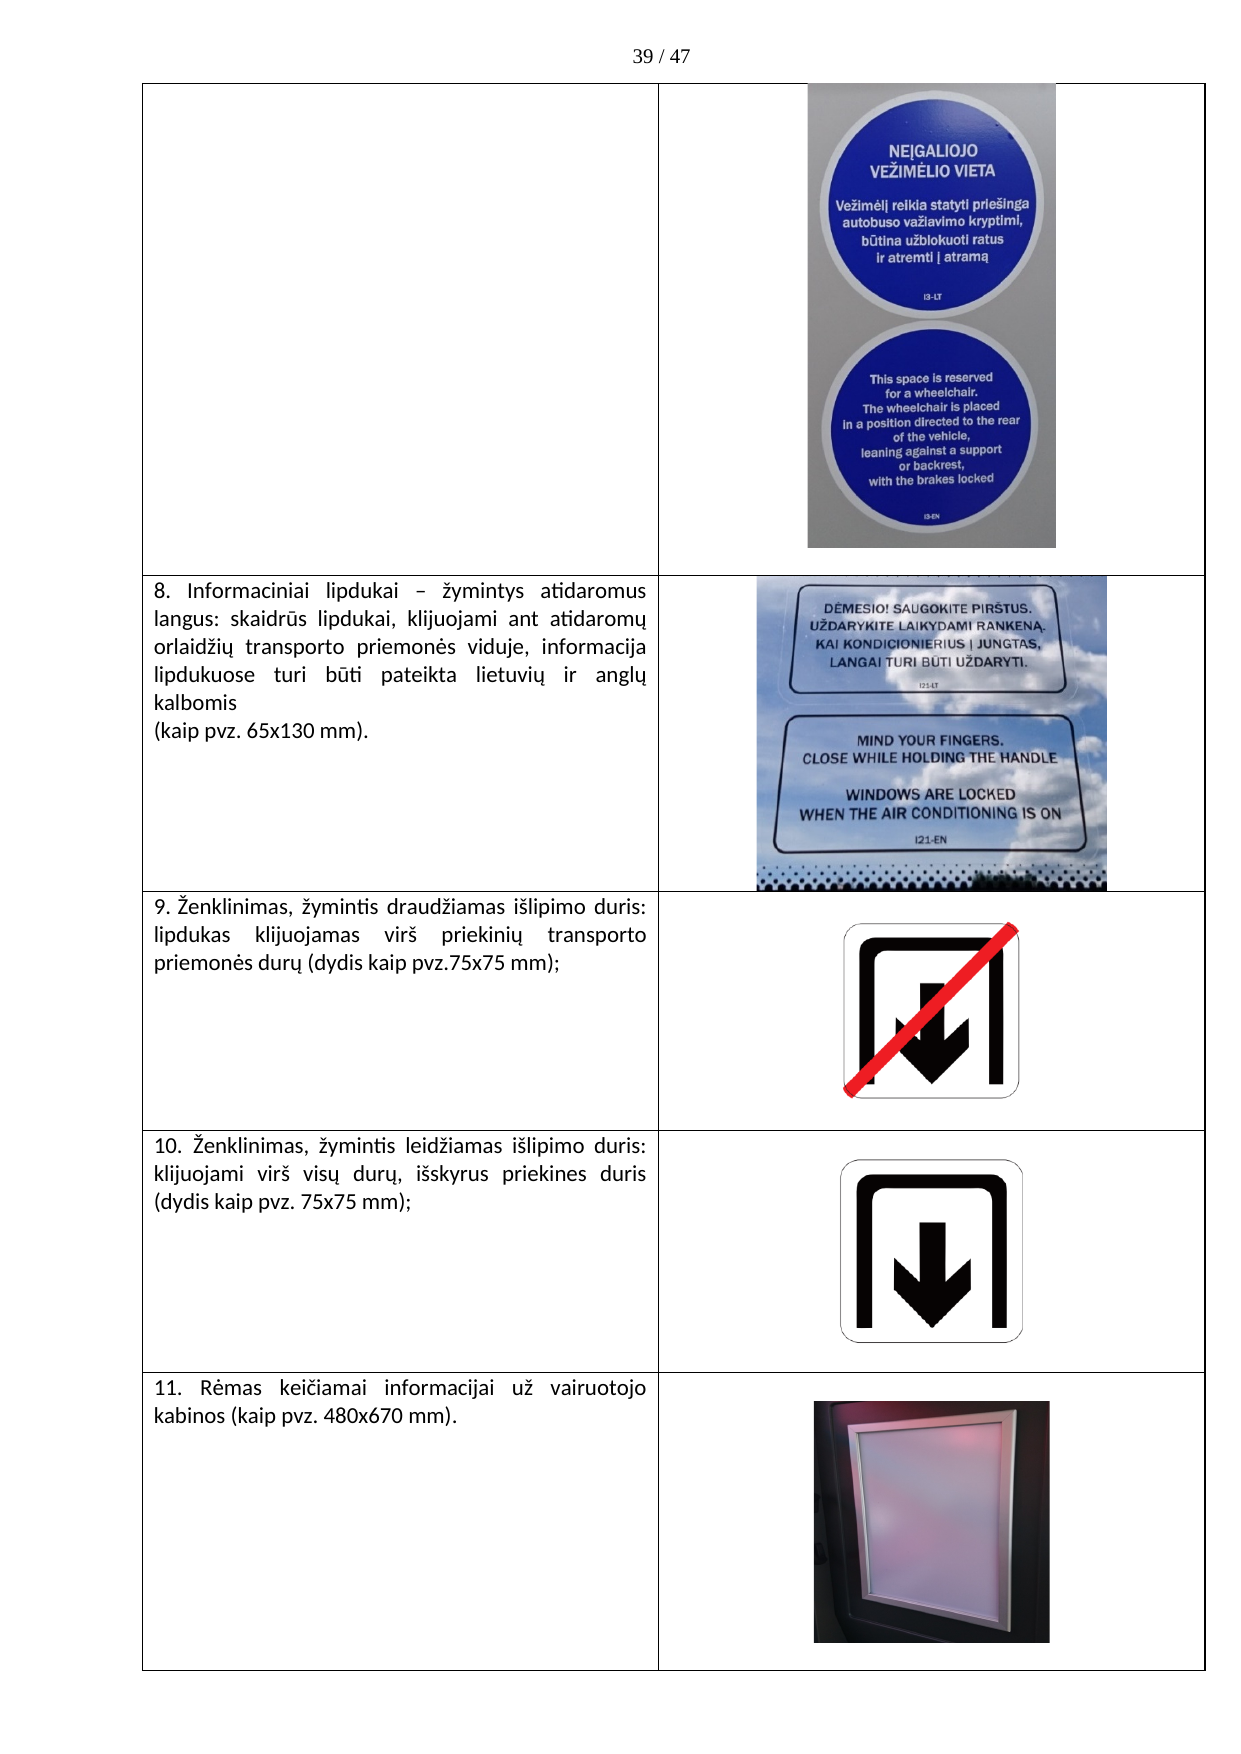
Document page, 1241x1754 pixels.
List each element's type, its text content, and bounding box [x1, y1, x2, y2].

picture [813, 1401, 1050, 1643]
picture [756, 576, 1107, 891]
table_cell [1107, 576, 1204, 891]
table_cell 10. Ženklinimas, žymintis leidžiamas išlipimo duris: klijuojami virš visų durų, išskyrus priekines duris (dydis kaip pvz. 75x75 mm); [143, 1131, 658, 1372]
table_cell [659, 892, 1204, 1130]
picture [837, 1158, 1027, 1344]
table_cell 8. Informaciniai lipdukai – žymintys atidaromus langus: skaidrūs lipdukai, klijuojami ant atidaromų orlaidžių transporto priemonės viduje, informacija lipdukuose turi būti pateikta lietuvių ir anglų kalbomis (kaip pvz. 65x130 mm). [143, 576, 658, 891]
table_cell [659, 1373, 1204, 1670]
table_cell [659, 1131, 1204, 1372]
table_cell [143, 84, 658, 575]
table_cell [659, 576, 756, 891]
picture [841, 920, 1022, 1102]
table_cell 11. Rėmas keičiamai informacijai už vairuotojo kabinos (kaip pvz. 480x670 mm). [143, 1373, 658, 1670]
table_cell 9. Ženklinimas, žymintis draudžiamas išlipimo duris: lipdukas klijuojamas virš priekinių transporto priemonės durų (dydis kaip pvz.75x75 mm); [143, 892, 658, 1130]
picture [807, 83, 1056, 548]
table_cell [659, 84, 1204, 575]
